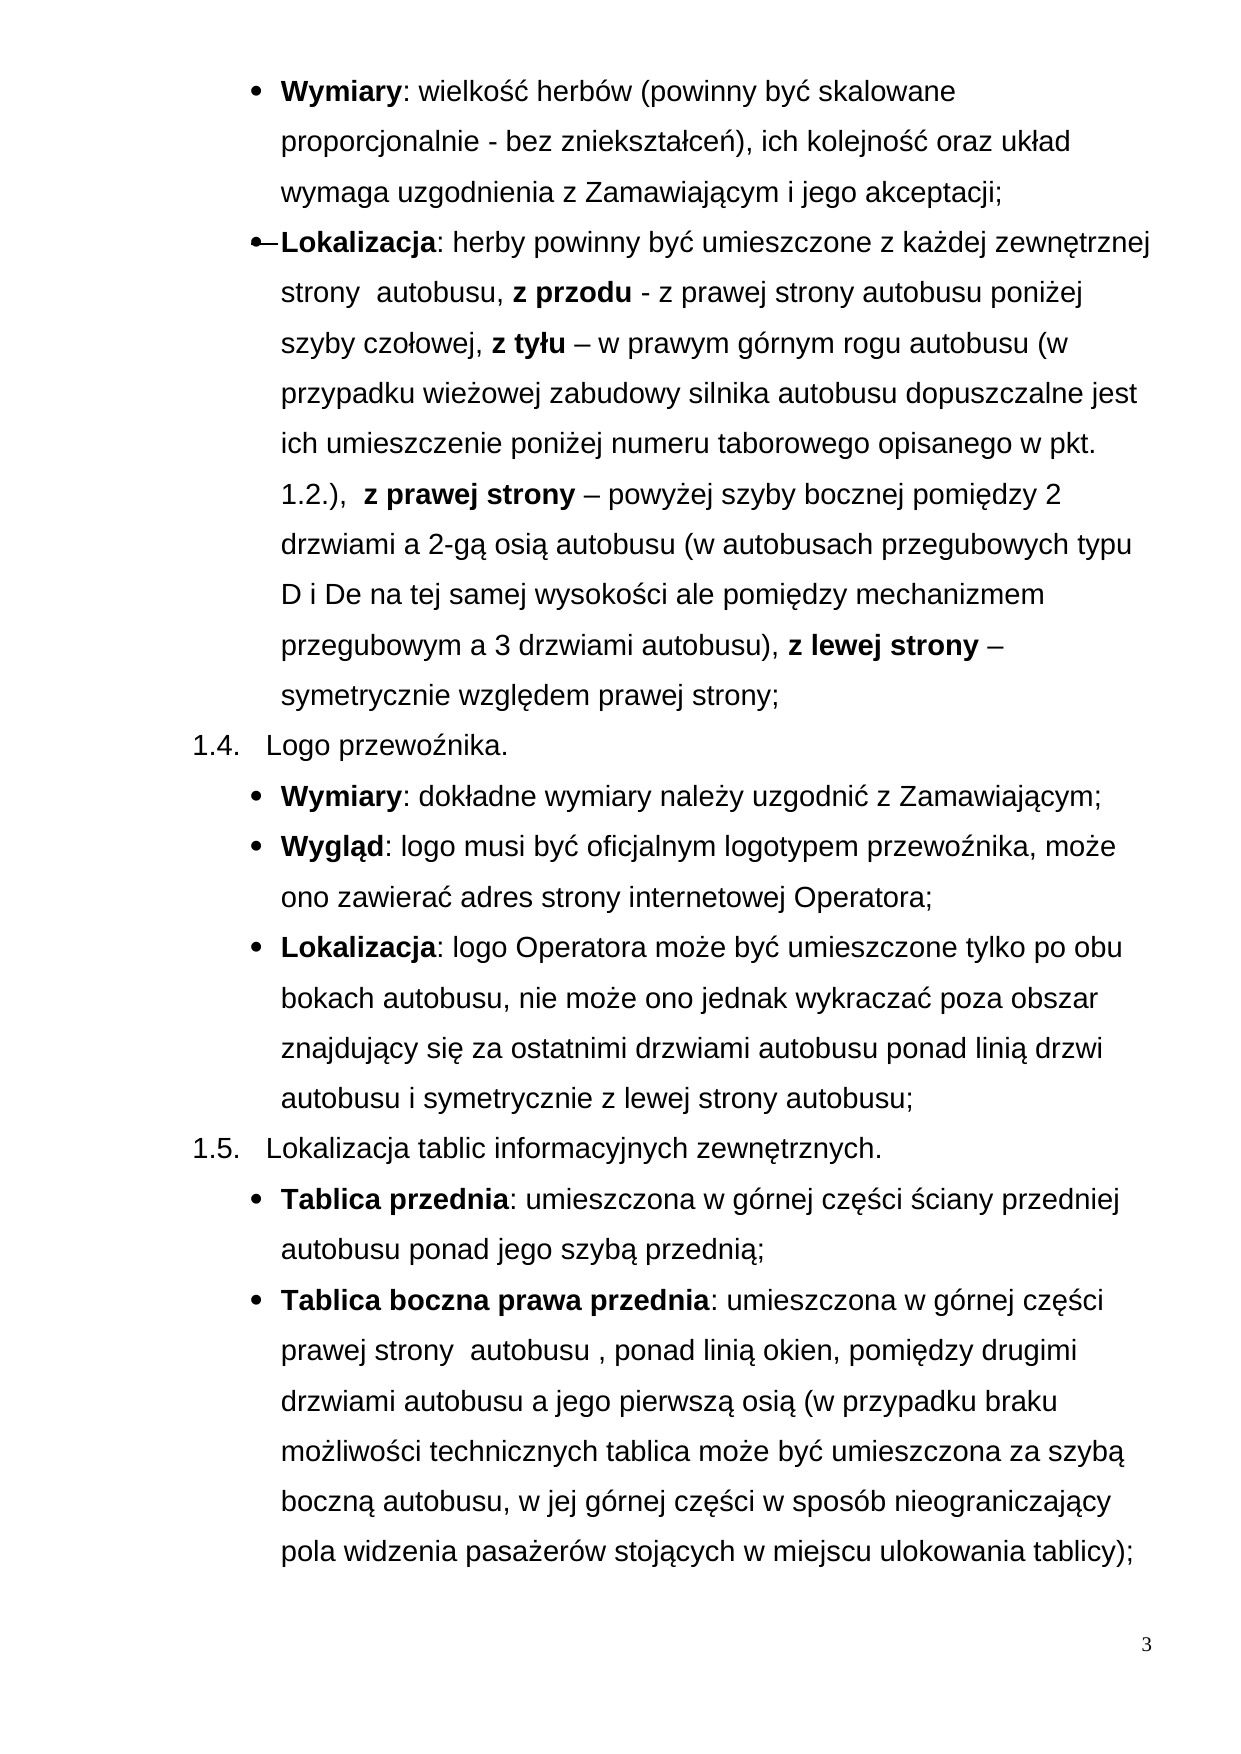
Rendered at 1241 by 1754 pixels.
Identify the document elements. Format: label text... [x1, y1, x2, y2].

list Lokalizacja: herby powinny być umieszczone z każdej zewnętrznej strony autobusu, z przodu - z prawej strony autobusu poniżej szyby czołowej, z tyłu – w prawym górnym rogu autobusu (w przypadku wieżowej zabudowy silnika autobusu dopuszczalne jest ich umieszczenie poniżej numeru taborowego opisanego w pkt. 1.2.), z prawej strony – powyżej szyby bocznej pomiędzy 2 drzwiami a 2-gą osią autobusu (w autobusach przegubowych typu D i De na tej samej wysokości ale pomiędzy mechanizmem przegubowym a 3 drzwiami autobusu), z lewej strony – symetrycznie względem prawej strony; [251, 225, 1152, 712]
list Wymiary: wielkość herbów (powinny być skalowane proporcjonalnie - bez zniekształceń), ich kolejność oraz układ wymaga uzgodnienia z Zamawiającym i jego akceptacji; [251, 74, 1152, 208]
list Logo przewoźnika. [192, 728, 1152, 762]
list Lokalizacja tablic informacyjnych zewnętrznych. [192, 1132, 1152, 1165]
list Lokalizacja: logo Operatora może być umieszczone tylko po obu bokach autobusu, nie może ono jednak wykraczać poza obszar znajdujący się za ostatnimi drzwiami autobusu ponad linią drzwi autobusu i symetrycznie z lewej strony autobusu; [251, 930, 1152, 1115]
list Tablica przednia: umieszczona w górnej części ściany przedniej autobusu ponad jego szybą przednią; [251, 1182, 1152, 1266]
list Wymiary: dokładne wymiary należy uzgodnić z Zamawiającym; [251, 779, 1152, 812]
list Tablica boczna prawa przednia: umieszczona w górnej części prawej strony autobusu , ponad linią okien, pomiędzy drugimi drzwiami autobusu a jego pierwszą osią (w przypadku braku możliwości technicznych tablica może być umieszczona za szybą boczną autobusu, w jej górnej części w sposób nieograniczający pola widzenia pasażerów stojących w miejscu ulokowania tablicy); [251, 1283, 1152, 1568]
list Wygląd: logo musi być oficjalnym logotypem przewoźnika, może ono zawierać adres strony internetowej Operatora; [251, 829, 1152, 913]
